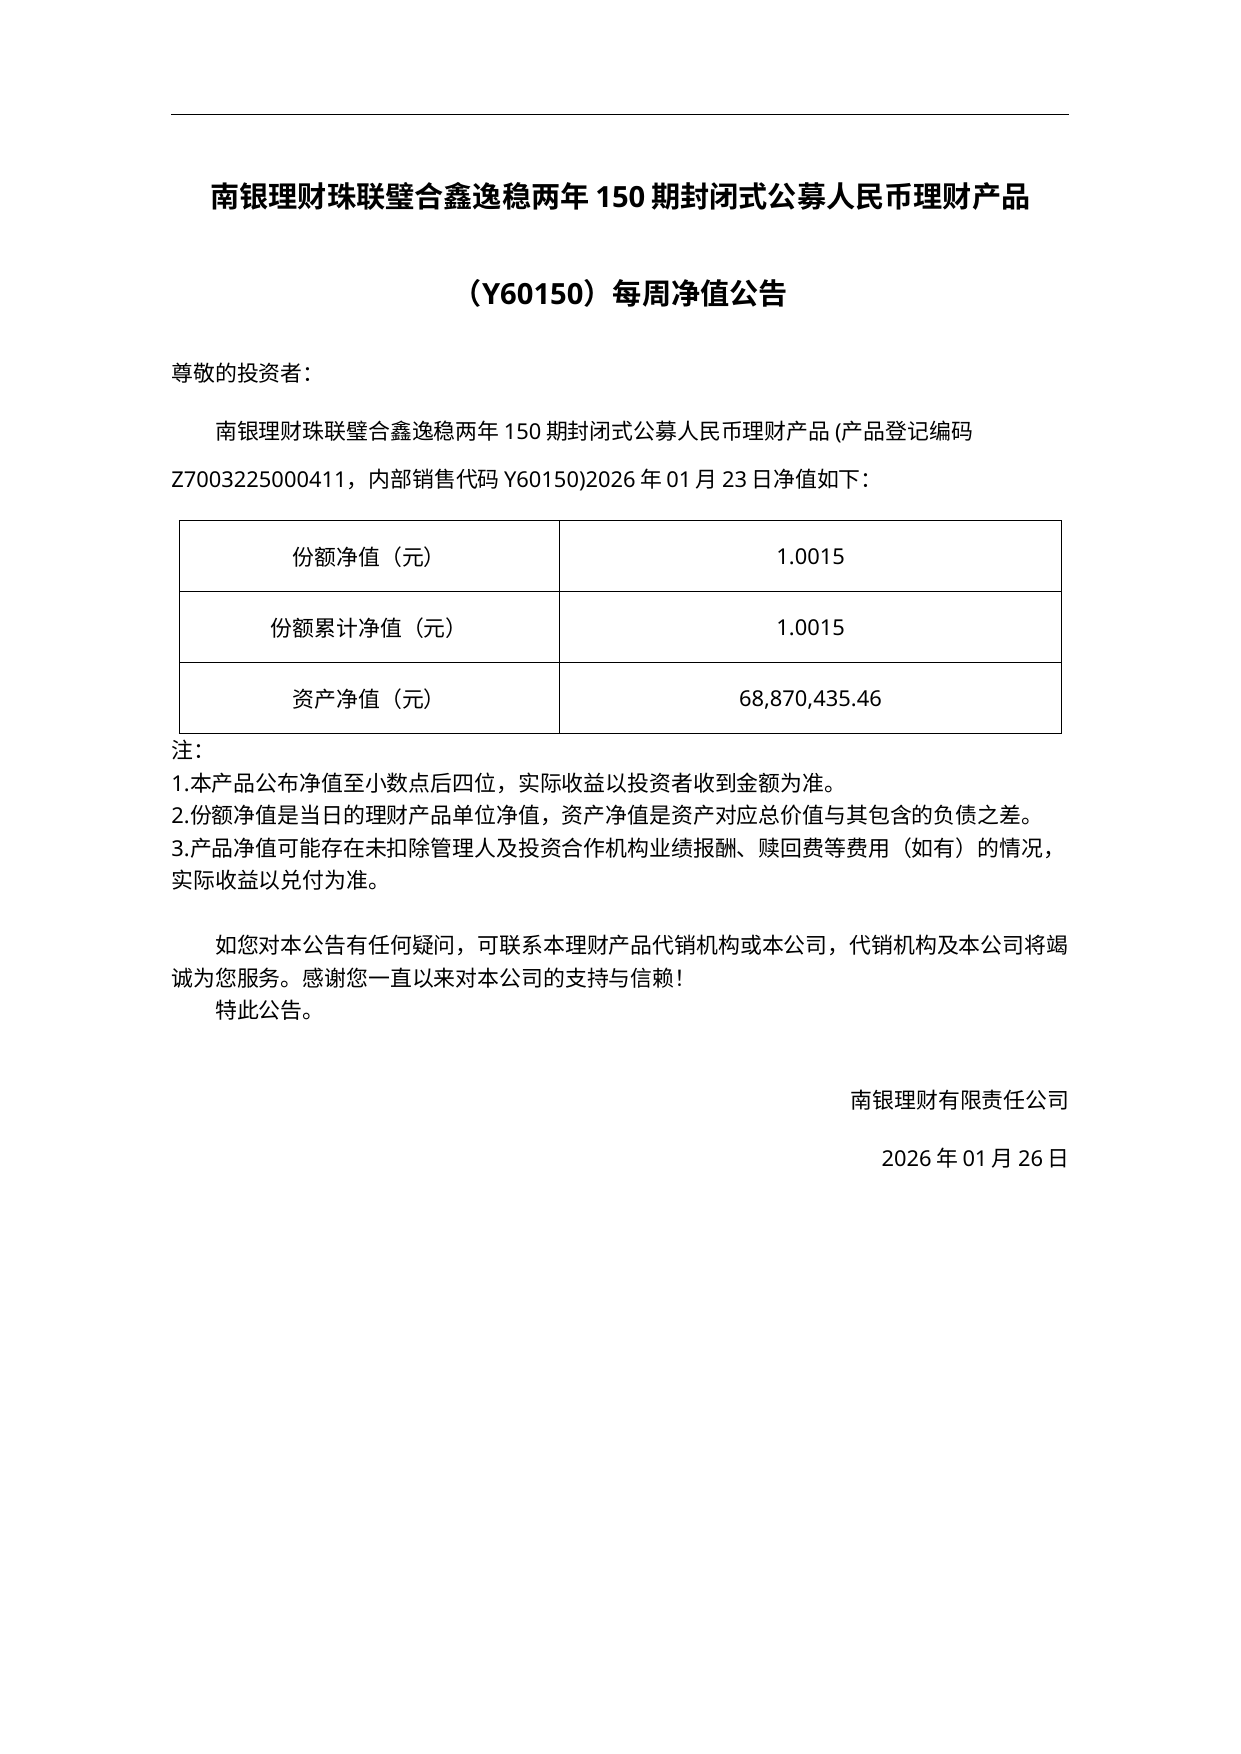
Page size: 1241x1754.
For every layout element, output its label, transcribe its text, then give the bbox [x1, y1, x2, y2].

text 注： [171, 733, 1069, 765]
table_cell 68,870,435.46 [560, 663, 1061, 733]
text 南银理财珠联璧合鑫逸稳两年150期封闭式公募人民币理财产品（Y60150）每周净值公告 [171, 162, 1069, 324]
text 如您对本公告有任何疑问，可联系本理财产品代销机构或本公司，代销机构及本公司将竭诚为您服务。感谢您一直以来对本公司的支持与信赖！ [171, 928, 1069, 993]
text 特此公告。 [171, 993, 1069, 1025]
text 2.份额净值是当日的理财产品单位净值，资产净值是资产对应总价值与其包含的负债之差。 [171, 798, 1069, 830]
text 1.本产品公布净值至小数点后四位，实际收益以投资者收到金额为准。 [171, 765, 1069, 798]
text 2026年01月26日 [171, 1140, 1069, 1173]
table_cell 1.0015 [560, 592, 1061, 662]
text 尊敬的投资者： [171, 355, 1069, 388]
table_cell 资产净值（元） [180, 663, 559, 733]
text 3.产品净值可能存在未扣除管理人及投资合作机构业绩报酬、赎回费等费用（如有）的情况，实际收益以兑付为准。 [171, 830, 1069, 895]
text 南银理财有限责任公司 [171, 1082, 1069, 1115]
text 南银理财珠联璧合鑫逸稳两年150期封闭式公募人民币理财产品 (产品登记编码Z7003225000411，内部销售代码Y60150)2026年01月23日净值如下： [171, 413, 1069, 494]
table_cell 份额累计净值（元） [180, 592, 559, 662]
table_header 份额净值（元） [180, 521, 559, 591]
table_header 1.0015 [560, 521, 1061, 591]
